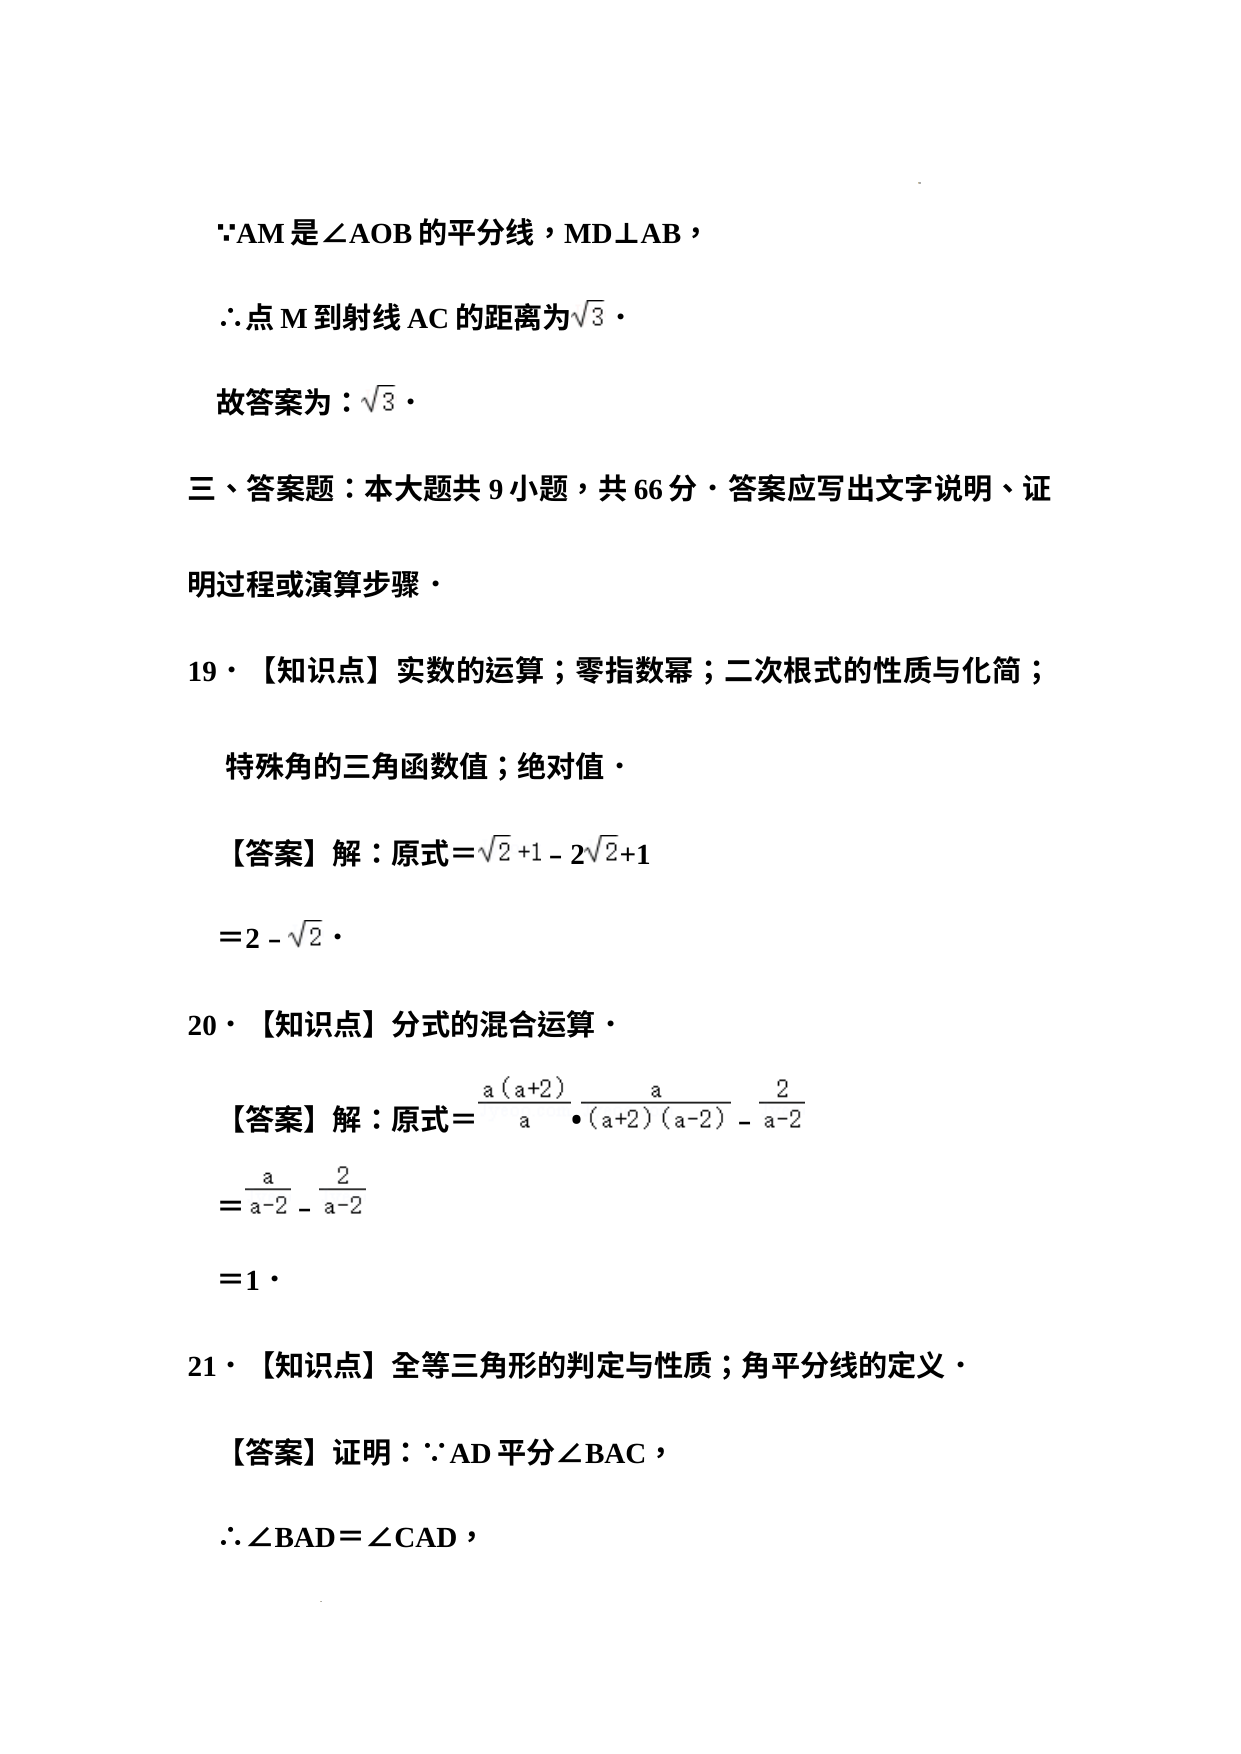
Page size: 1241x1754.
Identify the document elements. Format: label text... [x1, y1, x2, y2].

text 19．【知识点】实数的运算；零指数幂；二次根式的性质与化简；特殊角的三角函数值；绝对值． [187, 637, 1053, 799]
text ∵AM是∠AOB的平分线，MD⊥AB， [216, 200, 1053, 265]
picture [245, 1162, 291, 1217]
text ＝1． [216, 1247, 1053, 1312]
picture [584, 835, 620, 864]
picture [478, 835, 541, 864]
text 21．【知识点】全等三角形的判定与性质；角平分线的定义． [187, 1332, 1053, 1397]
picture [581, 1075, 731, 1131]
text ∴∠BAD＝∠CAD， [216, 1504, 1053, 1569]
picture [361, 385, 397, 414]
text ＝﹣ [216, 1162, 1053, 1227]
text 三、答案题：本大题共9小题，共66分．答案应写出文字说明、证明过程或演算步骤． [187, 454, 1053, 617]
text ∴点M到射线AC的距离为． [216, 285, 1053, 350]
picture [319, 1162, 366, 1217]
picture [759, 1075, 805, 1131]
text 【答案】证明：∵AD平分∠BAC， [216, 1418, 1053, 1483]
text ＝2﹣． [216, 905, 1053, 970]
picture [571, 300, 606, 329]
text 【答案】解：原式＝﹣2+1 [216, 819, 1053, 884]
picture [288, 920, 324, 949]
text 20．【知识点】分式的混合运算． [187, 990, 1053, 1055]
picture [478, 1075, 571, 1131]
text 故答案为：． [216, 369, 1053, 434]
